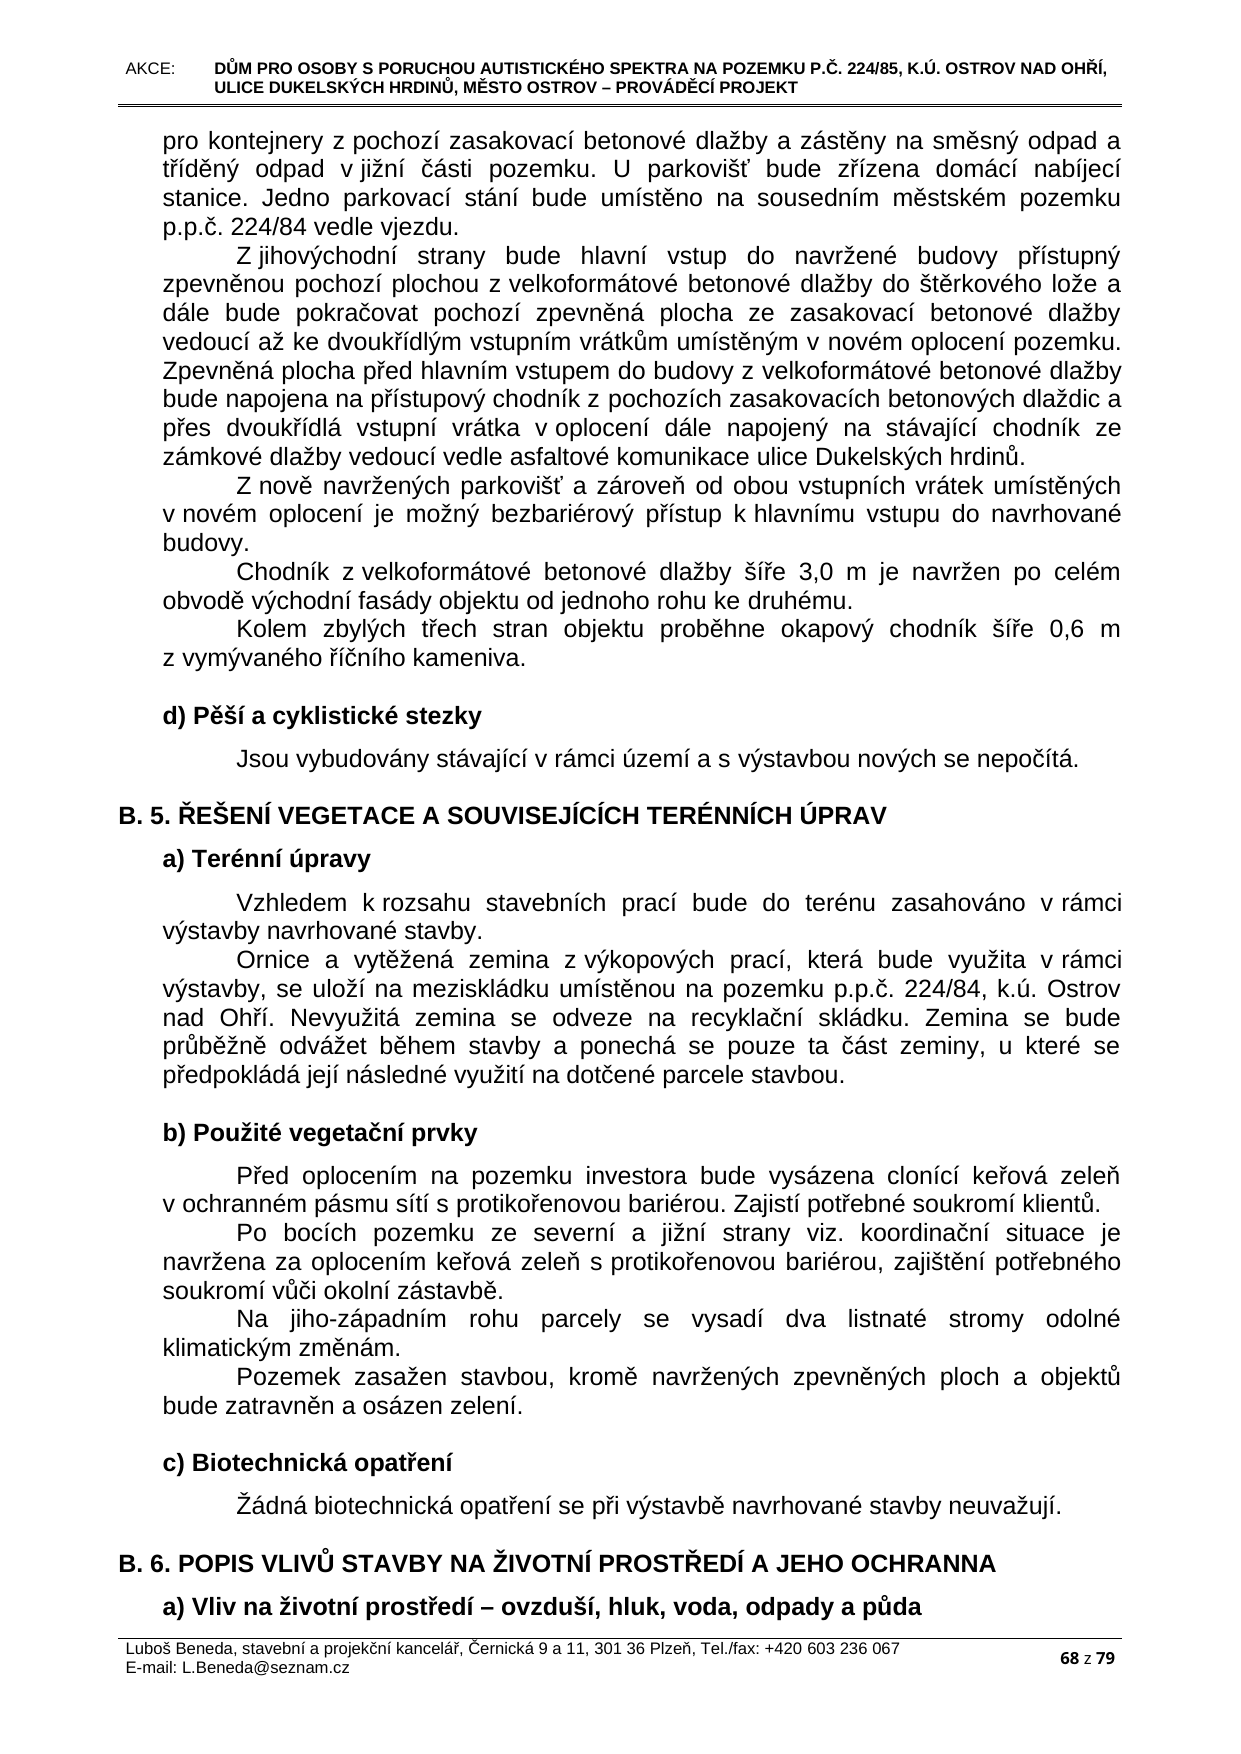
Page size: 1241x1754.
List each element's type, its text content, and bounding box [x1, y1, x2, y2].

text Žádná biotechnická opatření se při výstavbě navrhované stavby neuvažují. [162, 1491, 1122, 1520]
text a) Vliv na životní prostředí – ovzduší, hluk, voda, odpady a půda [118, 1592, 1122, 1621]
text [162, 126, 1122, 241]
text Po bocích pozemku ze severní a jižní strany viz. koordinační situace je navržena za oplocením keřová zeleň s protikořenovou bariérou, zajištění potřebného soukromí vůči okolní zástavbě. [162, 1218, 1122, 1304]
text c) Biotechnická opatření [118, 1448, 1122, 1477]
text b) Použité vegetační prvky [118, 1118, 1122, 1146]
text B. 5. ŘEŠENÍ VEGETACE A SOUVISEJÍCÍCH TERÉNNÍCH ÚPRAV [118, 801, 1122, 830]
text Kolem zbylých třech stran objektu proběhne okapový chodník šíře 0,6 m z vymývaného říčního kameniva. [162, 614, 1122, 672]
text Z jihovýchodní strany bude hlavní vstup do navržené budovy přístupný zpevněnou pochozí plochou z velkoformátové betonové dlažby do štěrkového lože a dále bude pokračovat pochozí zpevněná plocha ze zasakovací betonové dlažby vedoucí až ke dvoukřídlým vstupním vrátkům umístěným v novém oplocení pozemku. Zpevněná plocha před hlavním vstupem do budovy z velkoformátové betonové dlažby bude napojena na přístupový chodník z pochozích zasakovacích betonových dlaždic a přes dvoukřídlá vstupní vrátka v oplocení dále napojený na stávající chodník ze zámkové dlažby vedoucí vedle asfaltové komunikace ulice Dukelských hrdinů. [162, 241, 1122, 471]
text Jsou vybudovány stávající v rámci území a s výstavbou nových se nepočítá. [162, 744, 1122, 773]
text Z nově navržených parkovišť a zároveň od obou vstupních vrátek umístěných v novém oplocení je možný bezbariérový přístup k hlavnímu vstupu do navrhované budovy. [162, 471, 1122, 557]
text Na jiho-západním rohu parcely se vysadí dva listnaté stromy odolné klimatickým změnám. [162, 1304, 1122, 1362]
text Chodník z velkoformátové betonové dlažby šíře 3,0 m je navržen po celém obvodě východní fasády objektu od jednoho rohu ke druhému. [162, 557, 1122, 614]
text Pozemek zasažen stavbou, kromě navržených zpevněných ploch a objektů bude zatravněn a osázen zelení. [162, 1362, 1122, 1419]
text Vzhledem k rozsahu stavebních prací bude do terénu zasahováno v rámci výstavby navrhované stavby. [162, 888, 1122, 945]
text Ornice a vytěžená zemina z výkopových prací, která bude využita v rámci výstavby, se uloží na meziskládku umístěnou na pozemku p.p.č. 224/84, k.ú. Ostrov nad Ohří. Nevyužitá zemina se odveze na recyklační skládku. Zemina se bude průběžně odvážet během stavby a ponechá se pouze ta část zeminy, u které se předpokládá její následné využití na dotčené parcele stavbou. [162, 945, 1122, 1089]
text B. 6. POPIS VLIVŮ STAVBY NA ŽIVOTNÍ PROSTŘEDÍ A JEHO OCHRANNA [118, 1549, 1122, 1578]
text d) Pěší a cyklistické stezky [118, 701, 1122, 729]
text a) Terénní úpravy [118, 844, 1122, 873]
text Před oplocením na pozemku investora bude vysázena clonící keřová zeleň v ochranném pásmu sítí s protikořenovou bariérou. Zajistí potřebné soukromí klientů. [162, 1161, 1122, 1218]
